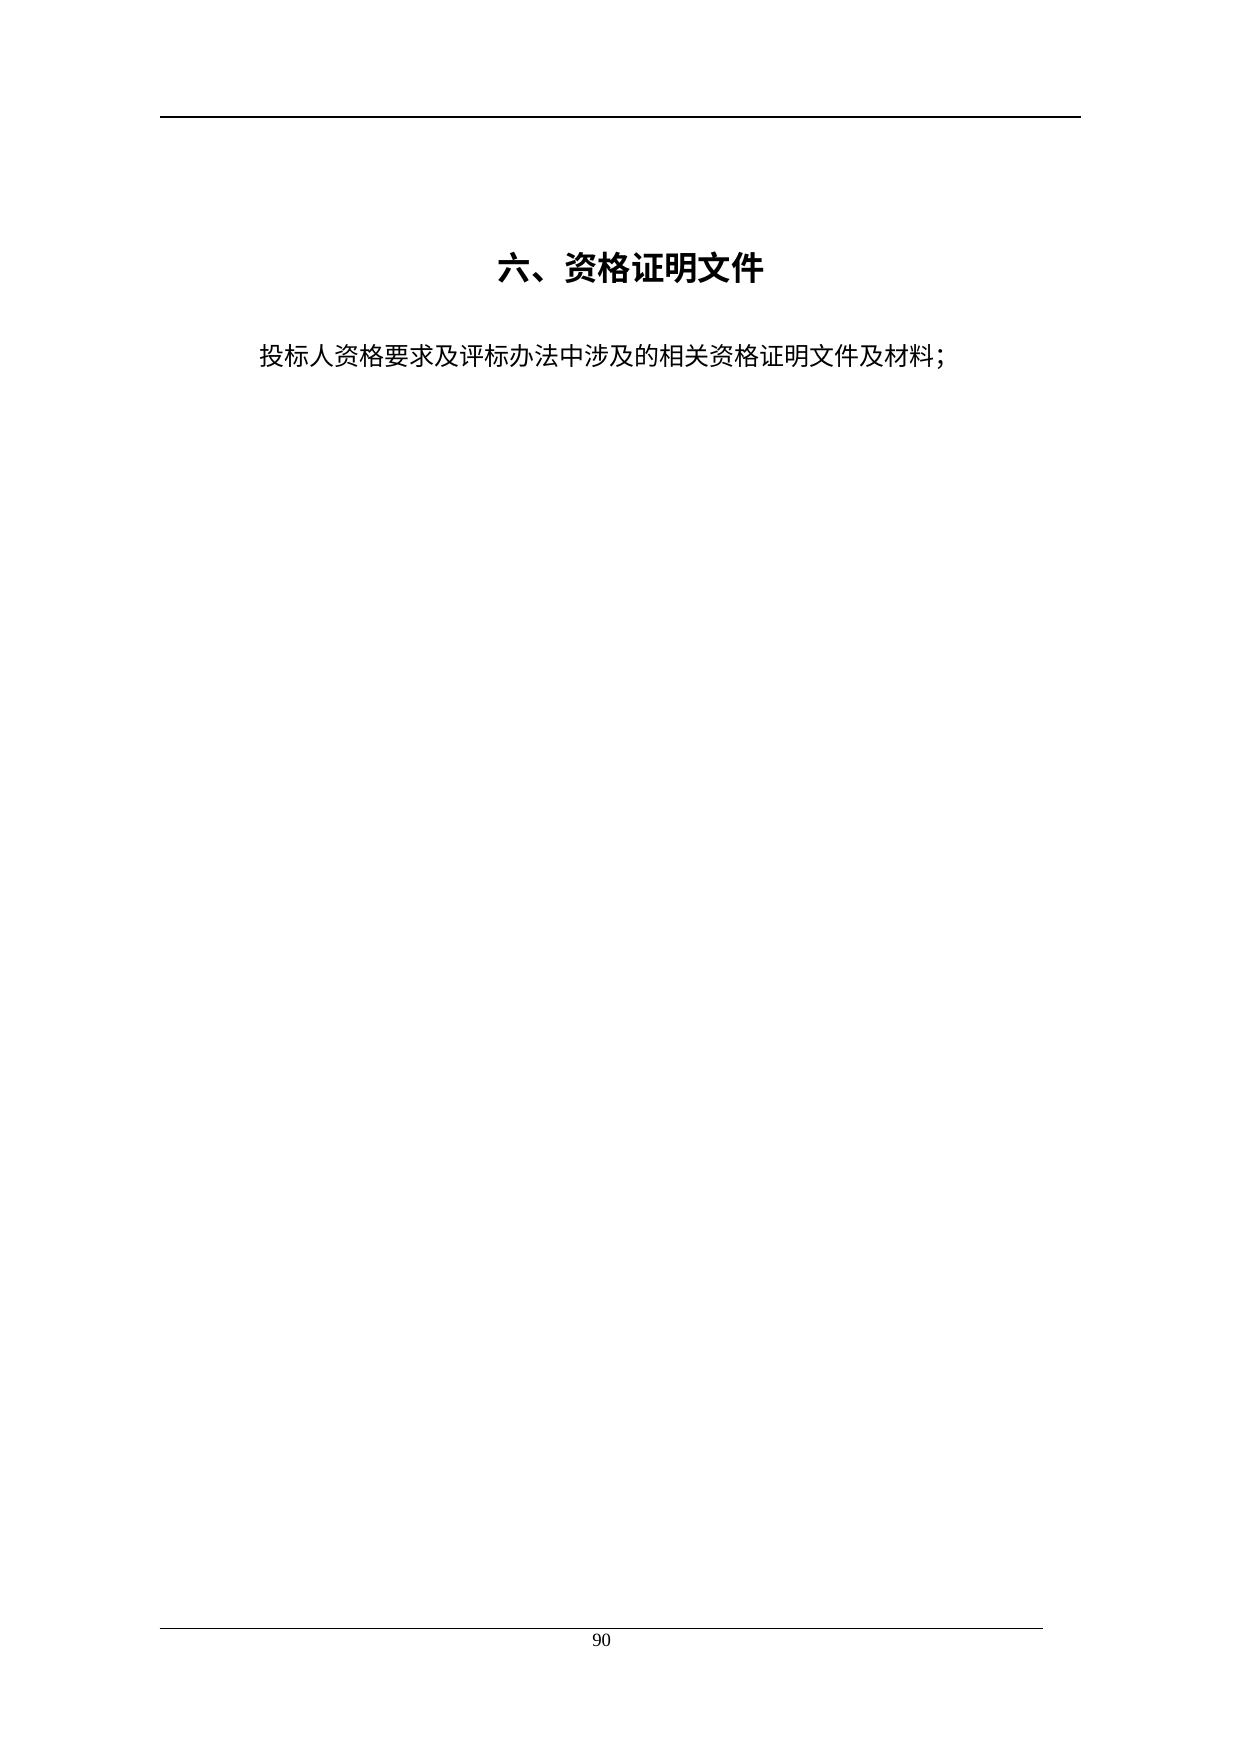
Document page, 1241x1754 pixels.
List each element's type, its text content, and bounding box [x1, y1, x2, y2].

text 投标人资格要求及评标办法中涉及的相关资格证明文件及材料； [159, 322, 1058, 387]
text 六、资格证明文件 [159, 233, 1058, 298]
